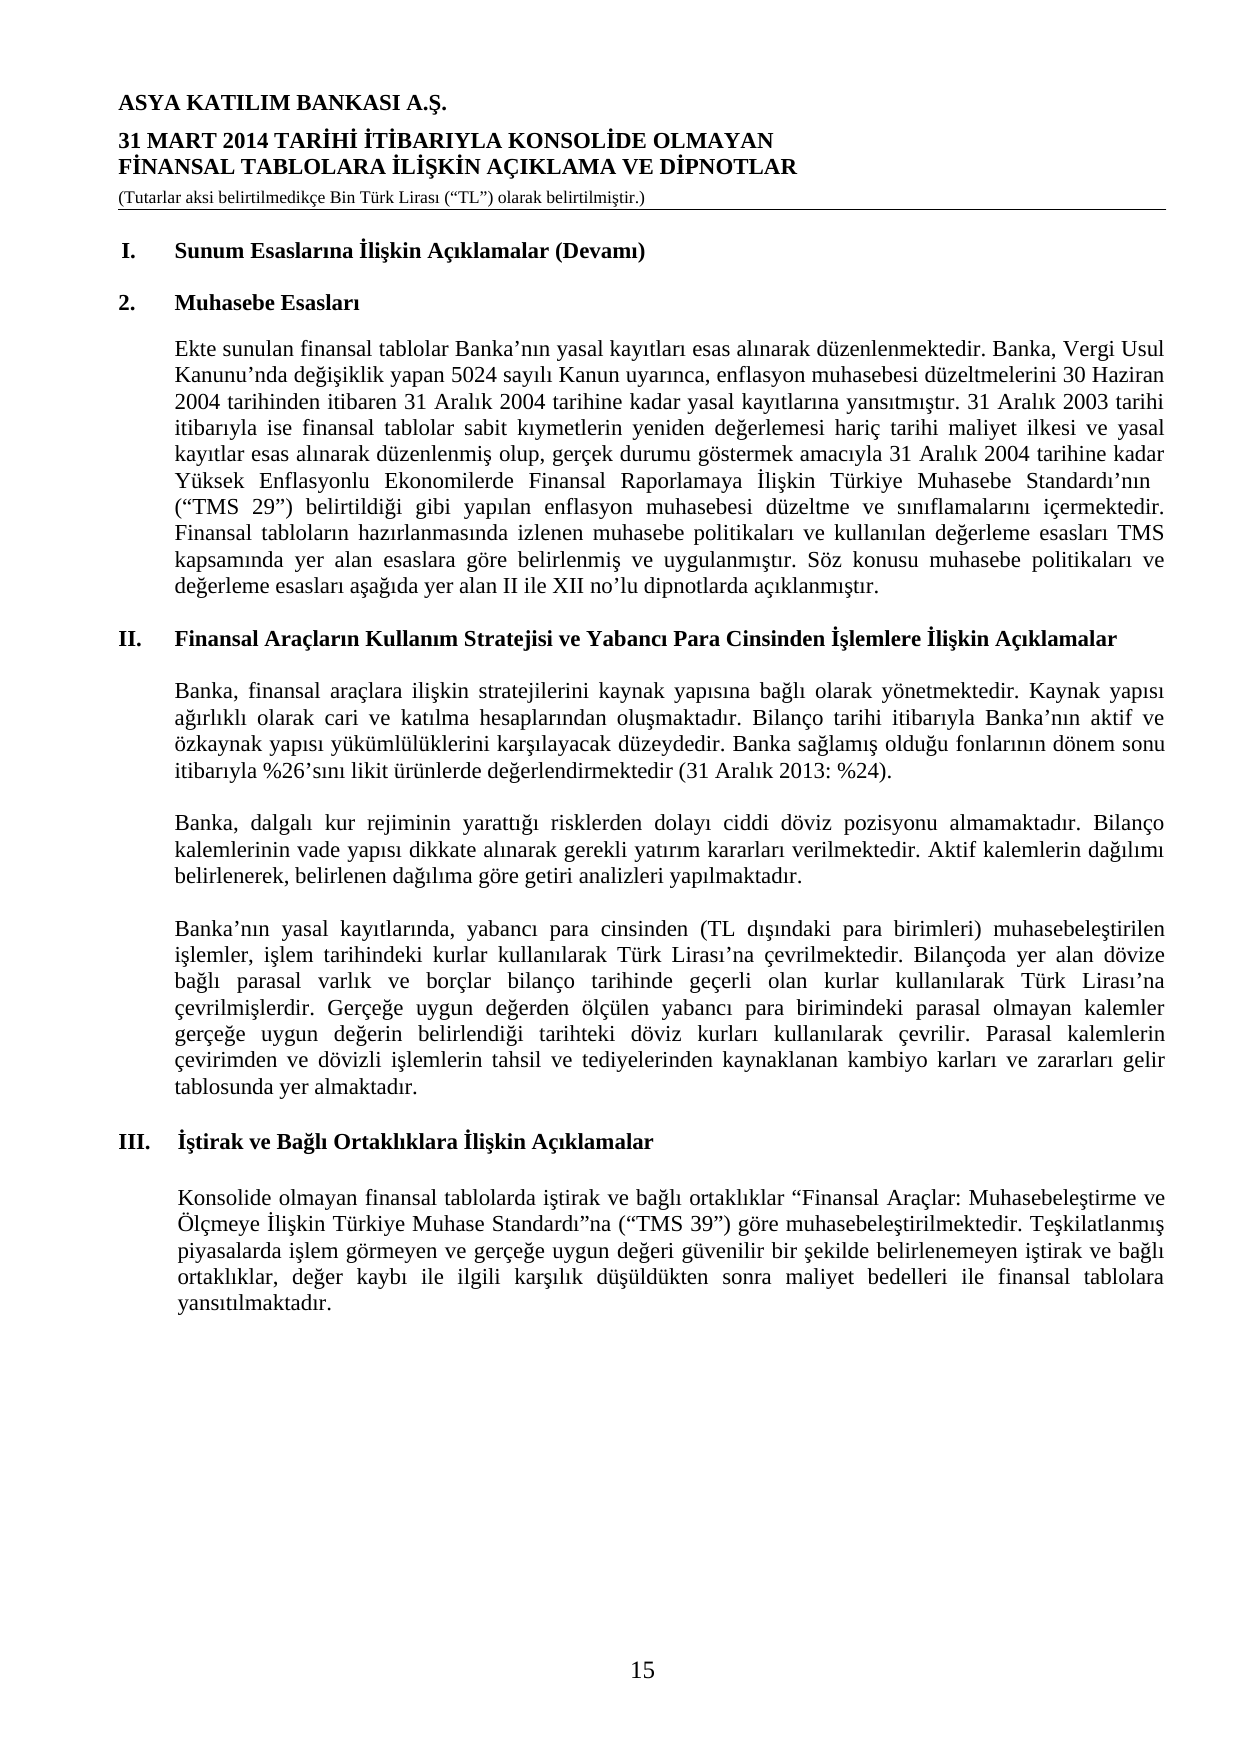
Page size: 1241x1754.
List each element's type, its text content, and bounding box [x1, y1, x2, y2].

text Banka’nın yasal kayıtlarında, yabancı para cinsinden (TL dışındaki para birimleri) muhasebeleştirilen işlemler, işlem tarihindeki kurlar kullanılarak Türk Lirası’na çevrilmektedir. Bilançoda yer alan dövize bağlı parasal varlık ve borçlar bilanço tarihinde geçerli olan kurlar kullanılarak Türk Lirası’na çevrilmişlerdir. Gerçeğe uygun değerden ölçülen yabancı para birimindeki parasal olmayan kalemler gerçeğe uygun değerin belirlendiği tarihteki döviz kurları kullanılarak çevrilir. Parasal kalemlerin çevirimden ve dövizli işlemlerin tahsil ve tediyelerinden kaynaklanan kambiyo karları ve zararları gelir tablosunda yer almaktadır. [174, 915, 1166, 1099]
text Konsolide olmayan finansal tablolarda iştirak ve bağlı ortaklıklar “Finansal Araçlar: Muhasebeleştirme ve Ölçmeye İlişkin Türkiye Muhase Standardı”na (“TMS 39”) göre muhasebeleştirilmektedir. Teşkilatlanmış piyasalarda işlem görmeyen ve gerçeğe uygun değeri güvenilir bir şekilde belirlenemeyen iştirak ve bağlı ortaklıklar, değer kaybı ile ilgili karşılık düşüldükten sonra maliyet bedelleri ile finansal tablolara yansıtılmaktadır. [177, 1184, 1166, 1316]
list Finansal Araçların Kullanım Stratejisi ve Yabancı Para Cinsinden İşlemlere İlişkin Açıklamalar [118, 625, 1134, 651]
text 2. Muhasebe Esasları [62, 289, 1153, 316]
text Banka, finansal araçlara ilişkin stratejilerini kaynak yapısına bağlı olarak yönetmektedir. Kaynak yapısı ağırlıklı olarak cari ve katılma hesaplarından oluşmaktadır. Bilanço tarihi itibarıyla Banka’nın aktif ve özkaynak yapısı yükümlülüklerini karşılayacak düzeydedir. Banka sağlamış olduğu fonlarının dönem sonu itibarıyla %26’sını likit ürünlerde değerlendirmektedir (31 Aralık 2013: %24). [174, 678, 1166, 783]
text I. Sunum Esaslarına İlişkin Açıklamalar (Devamı) [121, 237, 1153, 263]
text Ekte sunulan finansal tablolar Banka’nın yasal kayıtları esas alınarak düzenlenmektedir. Banka, Vergi Usul Kanunu’nda değişiklik yapan 5024 sayılı Kanun uyarınca, enflasyon muhasebesi düzeltmelerini 30 Haziran 2004 tarihinden itibaren 31 Aralık 2004 tarihine kadar yasal kayıtlarına yansıtmıştır. 31 Aralık 2003 tarihi itibarıyla ise finansal tablolar sabit kıymetlerin yeniden değerlemesi hariç tarihi maliyet ilkesi ve yasal kayıtlar esas alınarak düzenlenmiş olup, gerçek durumu göstermek amacıyla 31 Aralık 2004 tarihine kadar Yüksek Enflasyonlu Ekonomilerde Finansal Raporlamaya İlişkin Türkiye Muhasebe Standardı’nın (“TMS 29”) belirtildiği gibi yapılan enflasyon muhasebesi düzeltme ve sınıflamalarını içermektedir. Finansal tabloların hazırlanmasında izlenen muhasebe politikaları ve kullanılan değerleme esasları TMS kapsamında yer alan esaslara göre belirlenmiş ve uygulanmıştır. Söz konusu muhasebe politikaları ve değerleme esasları aşağıda yer alan II ile XII no’lu dipnotlarda açıklanmıştır. [137, 335, 1166, 598]
text III. İştirak ve Bağlı Ortaklıklara İlişkin Açıklamalar [118, 1128, 1134, 1155]
text Banka, dalgalı kur rejiminin yarattığı risklerden dolayı ciddi döviz pozisyonu almamaktadır. Bilanço kalemlerinin vade yapısı dikkate alınarak gerekli yatırım kararları verilmektedir. Aktif kalemlerin dağılımı belirlenerek, belirlenen dağılıma göre getiri analizleri yapılmaktadır. [174, 809, 1166, 888]
